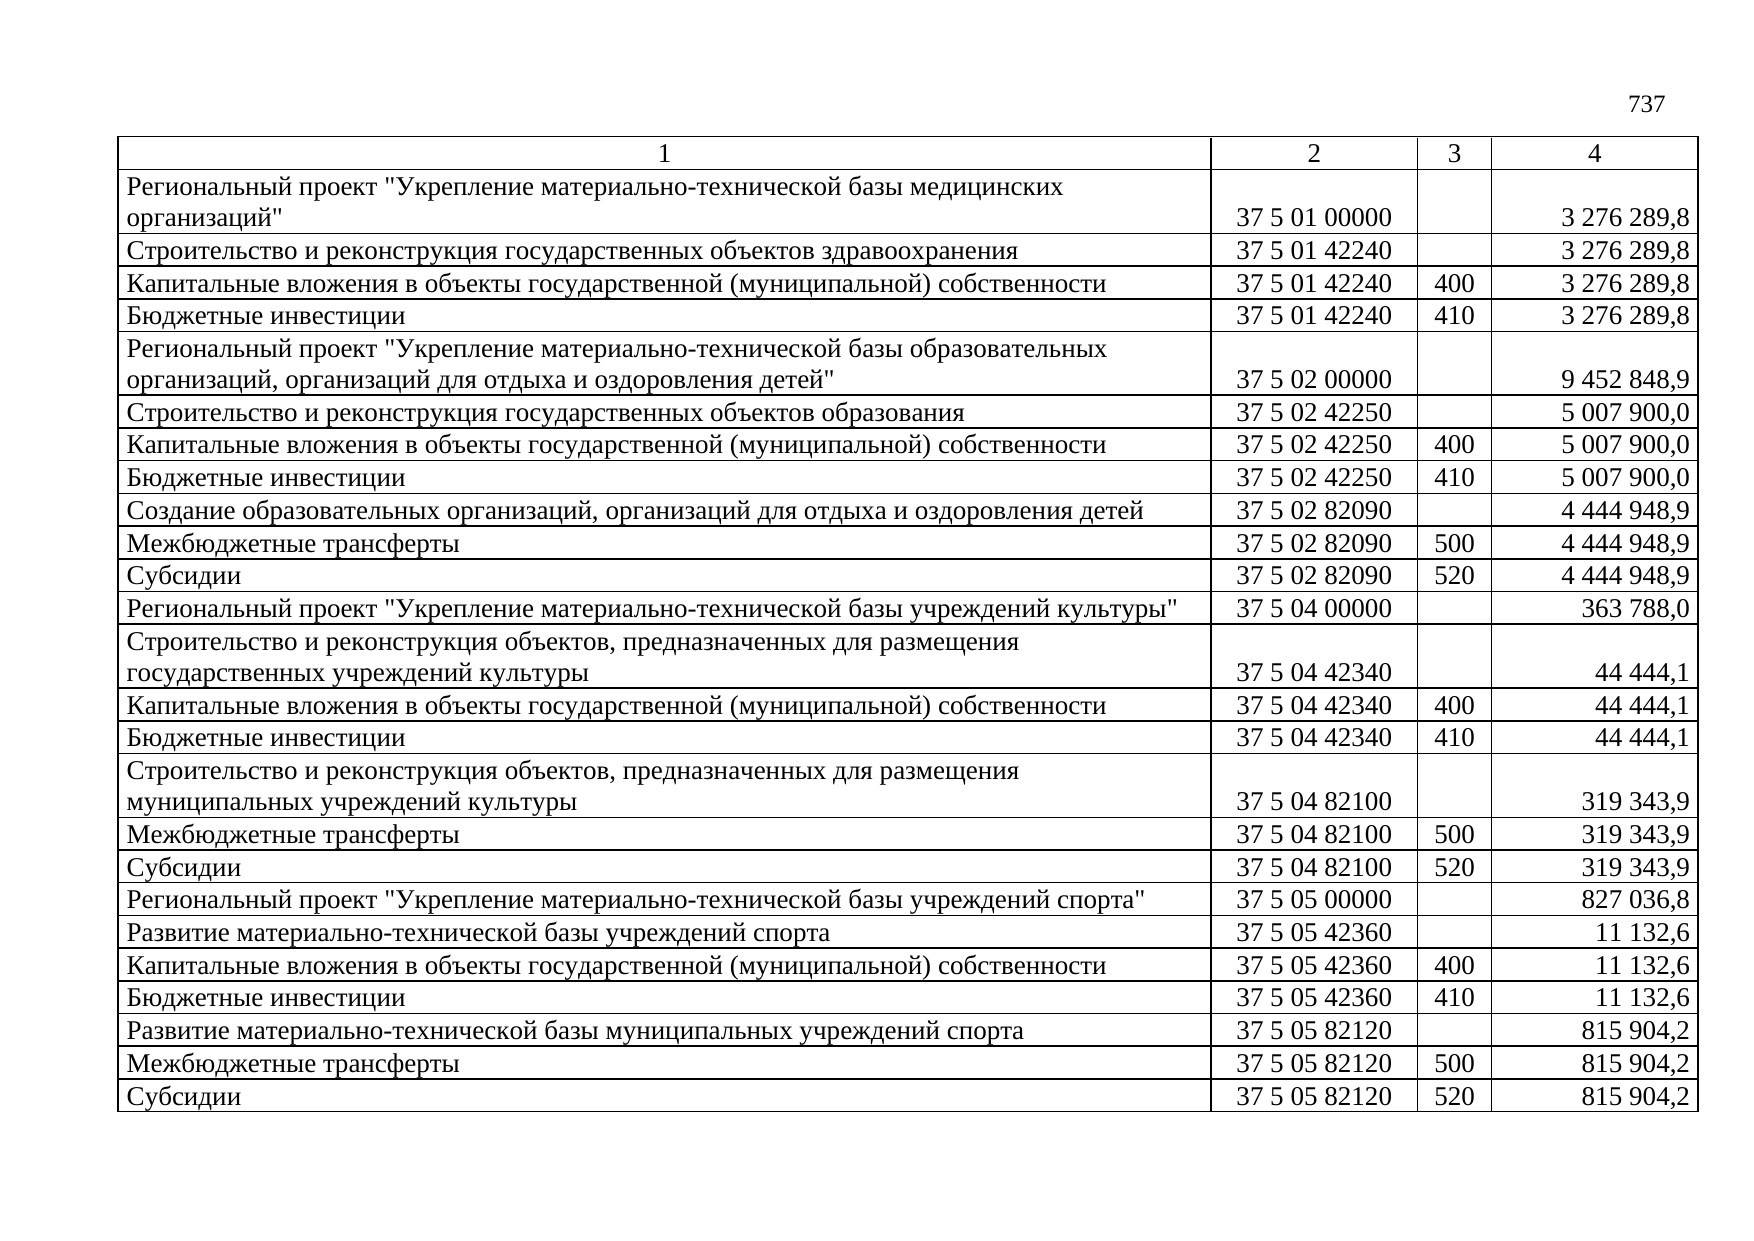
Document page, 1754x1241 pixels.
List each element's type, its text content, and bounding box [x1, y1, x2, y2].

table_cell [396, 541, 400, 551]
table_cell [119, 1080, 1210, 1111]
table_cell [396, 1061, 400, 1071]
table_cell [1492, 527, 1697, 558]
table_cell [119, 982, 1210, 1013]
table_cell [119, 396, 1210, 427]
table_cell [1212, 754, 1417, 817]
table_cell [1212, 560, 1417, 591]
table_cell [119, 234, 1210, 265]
table_header 1 [119, 137, 1211, 168]
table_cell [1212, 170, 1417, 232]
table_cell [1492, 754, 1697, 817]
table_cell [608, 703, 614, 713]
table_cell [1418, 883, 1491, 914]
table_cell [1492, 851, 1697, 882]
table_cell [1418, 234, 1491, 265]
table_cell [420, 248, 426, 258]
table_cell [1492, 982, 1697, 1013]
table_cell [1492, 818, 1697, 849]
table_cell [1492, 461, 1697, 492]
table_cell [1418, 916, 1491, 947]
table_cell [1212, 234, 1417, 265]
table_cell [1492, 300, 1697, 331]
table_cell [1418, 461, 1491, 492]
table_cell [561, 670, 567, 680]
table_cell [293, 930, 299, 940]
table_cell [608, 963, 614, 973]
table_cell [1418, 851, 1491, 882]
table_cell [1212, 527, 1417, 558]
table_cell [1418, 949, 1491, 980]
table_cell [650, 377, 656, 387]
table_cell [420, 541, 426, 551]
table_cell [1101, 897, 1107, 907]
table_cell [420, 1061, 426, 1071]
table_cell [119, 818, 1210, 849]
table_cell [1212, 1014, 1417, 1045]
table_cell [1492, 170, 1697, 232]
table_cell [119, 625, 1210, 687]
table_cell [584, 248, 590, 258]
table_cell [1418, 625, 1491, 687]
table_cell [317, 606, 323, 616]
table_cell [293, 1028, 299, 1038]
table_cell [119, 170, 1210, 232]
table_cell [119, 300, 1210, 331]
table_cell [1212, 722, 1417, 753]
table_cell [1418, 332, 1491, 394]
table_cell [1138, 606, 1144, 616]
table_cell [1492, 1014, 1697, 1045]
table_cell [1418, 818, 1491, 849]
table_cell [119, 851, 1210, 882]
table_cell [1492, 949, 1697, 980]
table_header 3 [1418, 137, 1491, 168]
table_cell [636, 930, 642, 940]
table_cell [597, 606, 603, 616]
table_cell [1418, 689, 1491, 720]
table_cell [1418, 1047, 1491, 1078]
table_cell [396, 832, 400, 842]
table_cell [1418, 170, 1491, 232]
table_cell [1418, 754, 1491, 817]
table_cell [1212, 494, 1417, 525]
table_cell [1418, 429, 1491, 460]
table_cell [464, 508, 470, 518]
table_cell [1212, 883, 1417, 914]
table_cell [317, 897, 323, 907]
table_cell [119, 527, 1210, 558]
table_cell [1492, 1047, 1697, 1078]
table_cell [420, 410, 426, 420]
table_header 4 [1492, 137, 1697, 168]
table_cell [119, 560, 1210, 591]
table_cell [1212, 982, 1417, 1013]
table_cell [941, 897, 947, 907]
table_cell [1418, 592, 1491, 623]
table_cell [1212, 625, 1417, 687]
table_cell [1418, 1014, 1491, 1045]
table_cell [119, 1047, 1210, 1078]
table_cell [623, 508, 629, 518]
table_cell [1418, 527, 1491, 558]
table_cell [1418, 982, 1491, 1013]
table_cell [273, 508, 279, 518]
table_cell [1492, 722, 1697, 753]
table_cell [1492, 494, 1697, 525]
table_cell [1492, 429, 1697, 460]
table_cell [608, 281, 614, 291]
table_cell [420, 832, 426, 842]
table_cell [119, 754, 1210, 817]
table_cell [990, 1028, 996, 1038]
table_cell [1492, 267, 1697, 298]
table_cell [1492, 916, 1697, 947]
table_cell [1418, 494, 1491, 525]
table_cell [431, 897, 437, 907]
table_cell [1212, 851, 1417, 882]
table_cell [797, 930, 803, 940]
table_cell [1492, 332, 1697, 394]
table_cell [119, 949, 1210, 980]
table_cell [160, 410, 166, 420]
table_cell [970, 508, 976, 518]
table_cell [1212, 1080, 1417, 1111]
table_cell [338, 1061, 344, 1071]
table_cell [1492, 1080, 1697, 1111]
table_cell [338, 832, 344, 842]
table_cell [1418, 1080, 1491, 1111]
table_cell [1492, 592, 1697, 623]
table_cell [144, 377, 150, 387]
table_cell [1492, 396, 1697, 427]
table_header 2 [1212, 137, 1417, 168]
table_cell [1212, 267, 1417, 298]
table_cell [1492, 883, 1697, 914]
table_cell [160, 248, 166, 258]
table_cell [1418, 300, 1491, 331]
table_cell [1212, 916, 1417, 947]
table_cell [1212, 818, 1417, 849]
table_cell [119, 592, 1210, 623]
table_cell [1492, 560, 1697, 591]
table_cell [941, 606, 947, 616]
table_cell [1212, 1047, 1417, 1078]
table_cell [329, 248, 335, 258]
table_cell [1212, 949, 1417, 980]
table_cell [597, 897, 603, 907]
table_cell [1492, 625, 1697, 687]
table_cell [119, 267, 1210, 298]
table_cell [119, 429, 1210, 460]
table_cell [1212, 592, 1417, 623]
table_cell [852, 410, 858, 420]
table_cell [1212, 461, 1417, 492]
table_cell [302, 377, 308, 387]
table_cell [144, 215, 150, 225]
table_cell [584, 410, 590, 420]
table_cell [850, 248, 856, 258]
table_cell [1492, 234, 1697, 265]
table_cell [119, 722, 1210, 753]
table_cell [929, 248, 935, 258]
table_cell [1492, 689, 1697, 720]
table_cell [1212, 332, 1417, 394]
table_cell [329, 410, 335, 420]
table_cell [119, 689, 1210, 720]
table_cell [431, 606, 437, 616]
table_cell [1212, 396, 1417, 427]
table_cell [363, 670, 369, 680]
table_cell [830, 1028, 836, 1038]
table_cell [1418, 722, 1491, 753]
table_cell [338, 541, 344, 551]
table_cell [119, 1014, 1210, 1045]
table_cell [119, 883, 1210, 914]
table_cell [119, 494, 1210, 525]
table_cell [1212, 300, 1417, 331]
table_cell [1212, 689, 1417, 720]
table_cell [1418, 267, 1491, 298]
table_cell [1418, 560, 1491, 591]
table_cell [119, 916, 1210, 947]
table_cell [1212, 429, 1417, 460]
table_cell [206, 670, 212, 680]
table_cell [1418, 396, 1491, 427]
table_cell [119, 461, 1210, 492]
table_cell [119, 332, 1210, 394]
